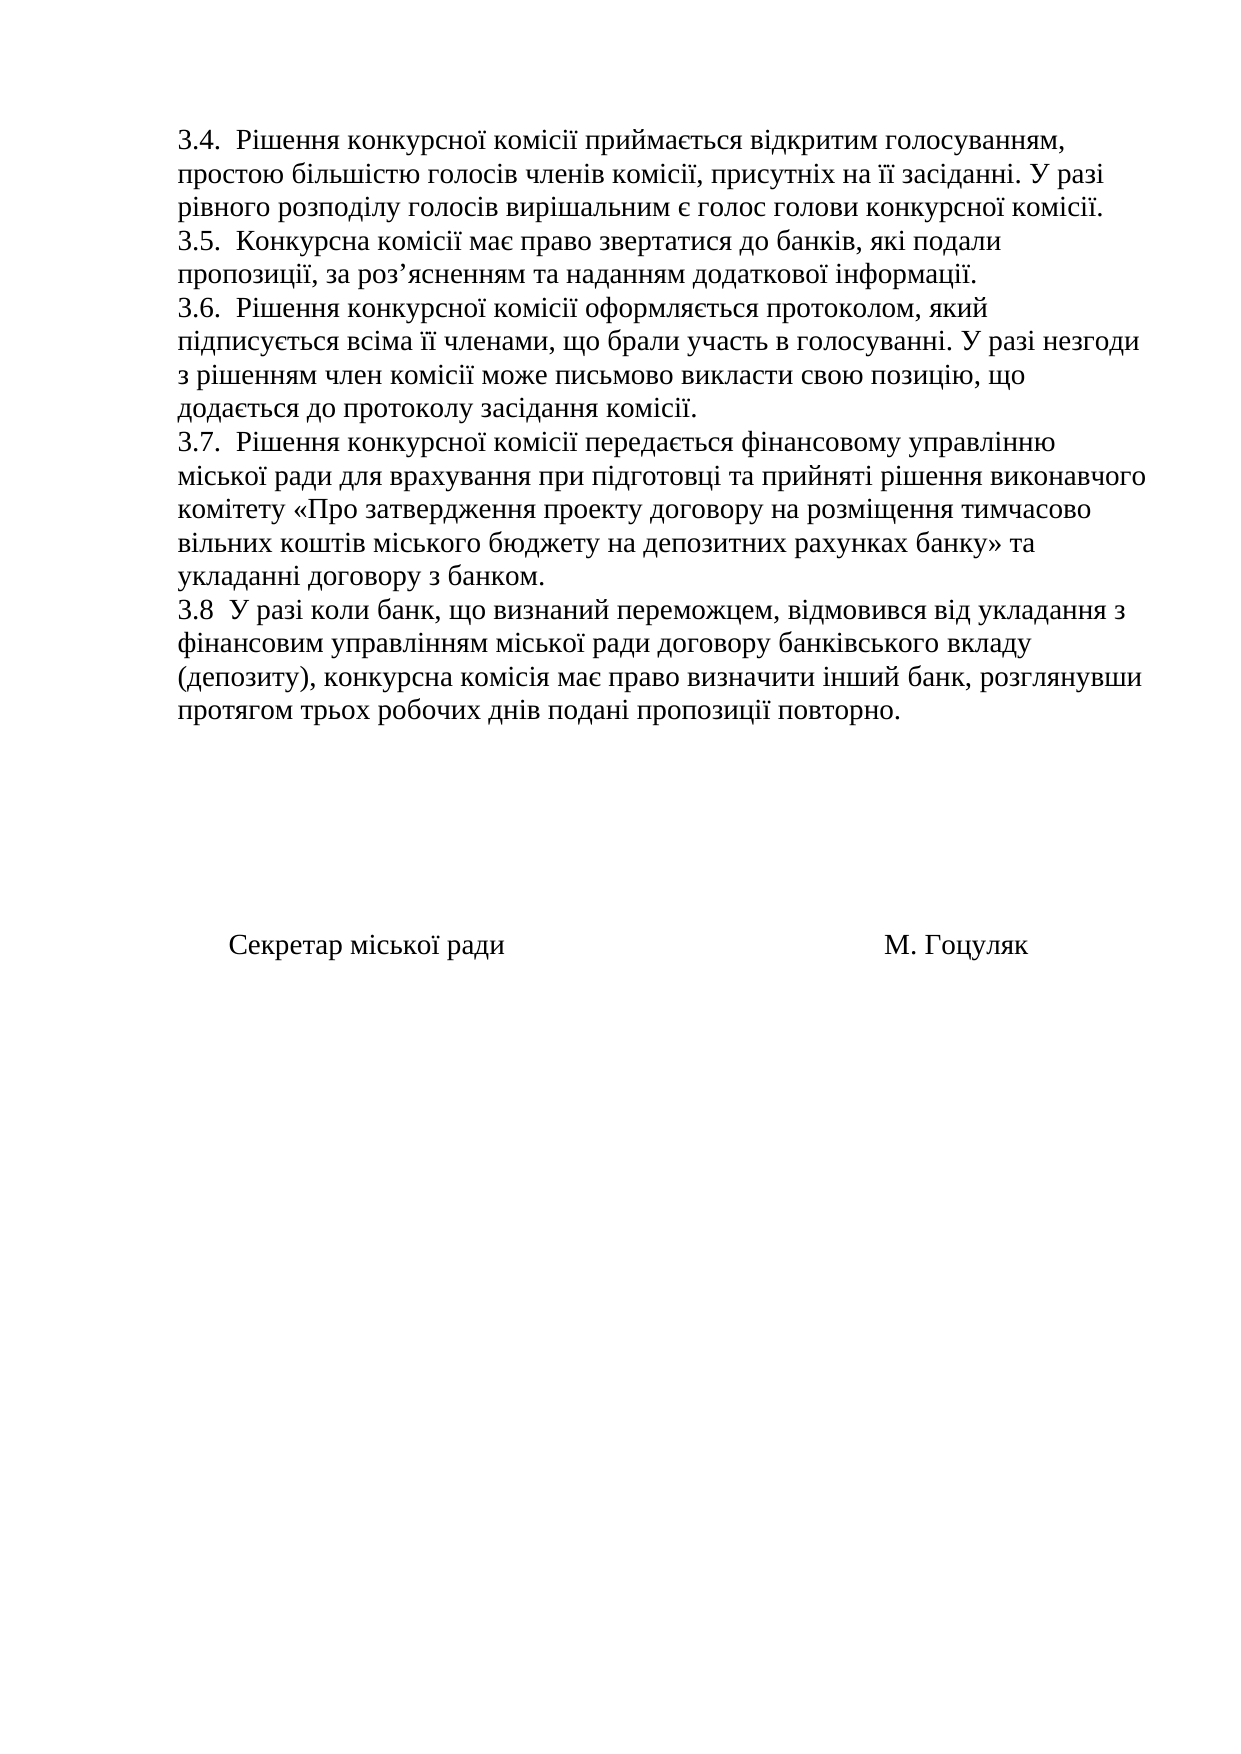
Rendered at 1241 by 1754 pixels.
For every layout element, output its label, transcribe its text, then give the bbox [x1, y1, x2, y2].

text 3.8 У разі коли банк, що визнаний переможцем, відмовився від укладання з фінансовим управлінням міської ради договору банківського вкладу (депозиту), конкурсна комісія має право визначити інший банк, розглянувши протягом трьох робочих днів подані пропозиції повторно. [177, 592, 1149, 726]
text 3.5. Конкурсна комісії має право звертатися до банків, які подали пропозиції, за роз’ясненням та наданням додаткової інформації. [177, 223, 1149, 290]
text 3.6. Рішення конкурсної комісії оформляється протоколом, який підписується всіма її членами, що брали участь в голосуванні. У разі незгоди з рішенням член комісії може письмово викласти свою позицію, що додається до протоколу засідання комісії. [177, 290, 1149, 424]
text 3.4. Рішення конкурсної комісії приймається відкритим голосуванням, простою більшістю голосів членів комісії, присутніх на її засіданні. У разі рівного розподілу голосів вирішальним є голос голови конкурсної комісії. [177, 122, 1149, 223]
text 3.7. Рішення конкурсної комісії передається фінансовому управлінню міської ради для врахування при підготовці та прийняті рішення виконавчого комітету «Про затвердження проекту договору на розміщення тимчасово вільних коштів міського бюджету на депозитних рахунках банку» та укладанні договору з банком. [177, 424, 1149, 592]
text Секретар міської ради М. Гоцуляк [177, 927, 1152, 961]
